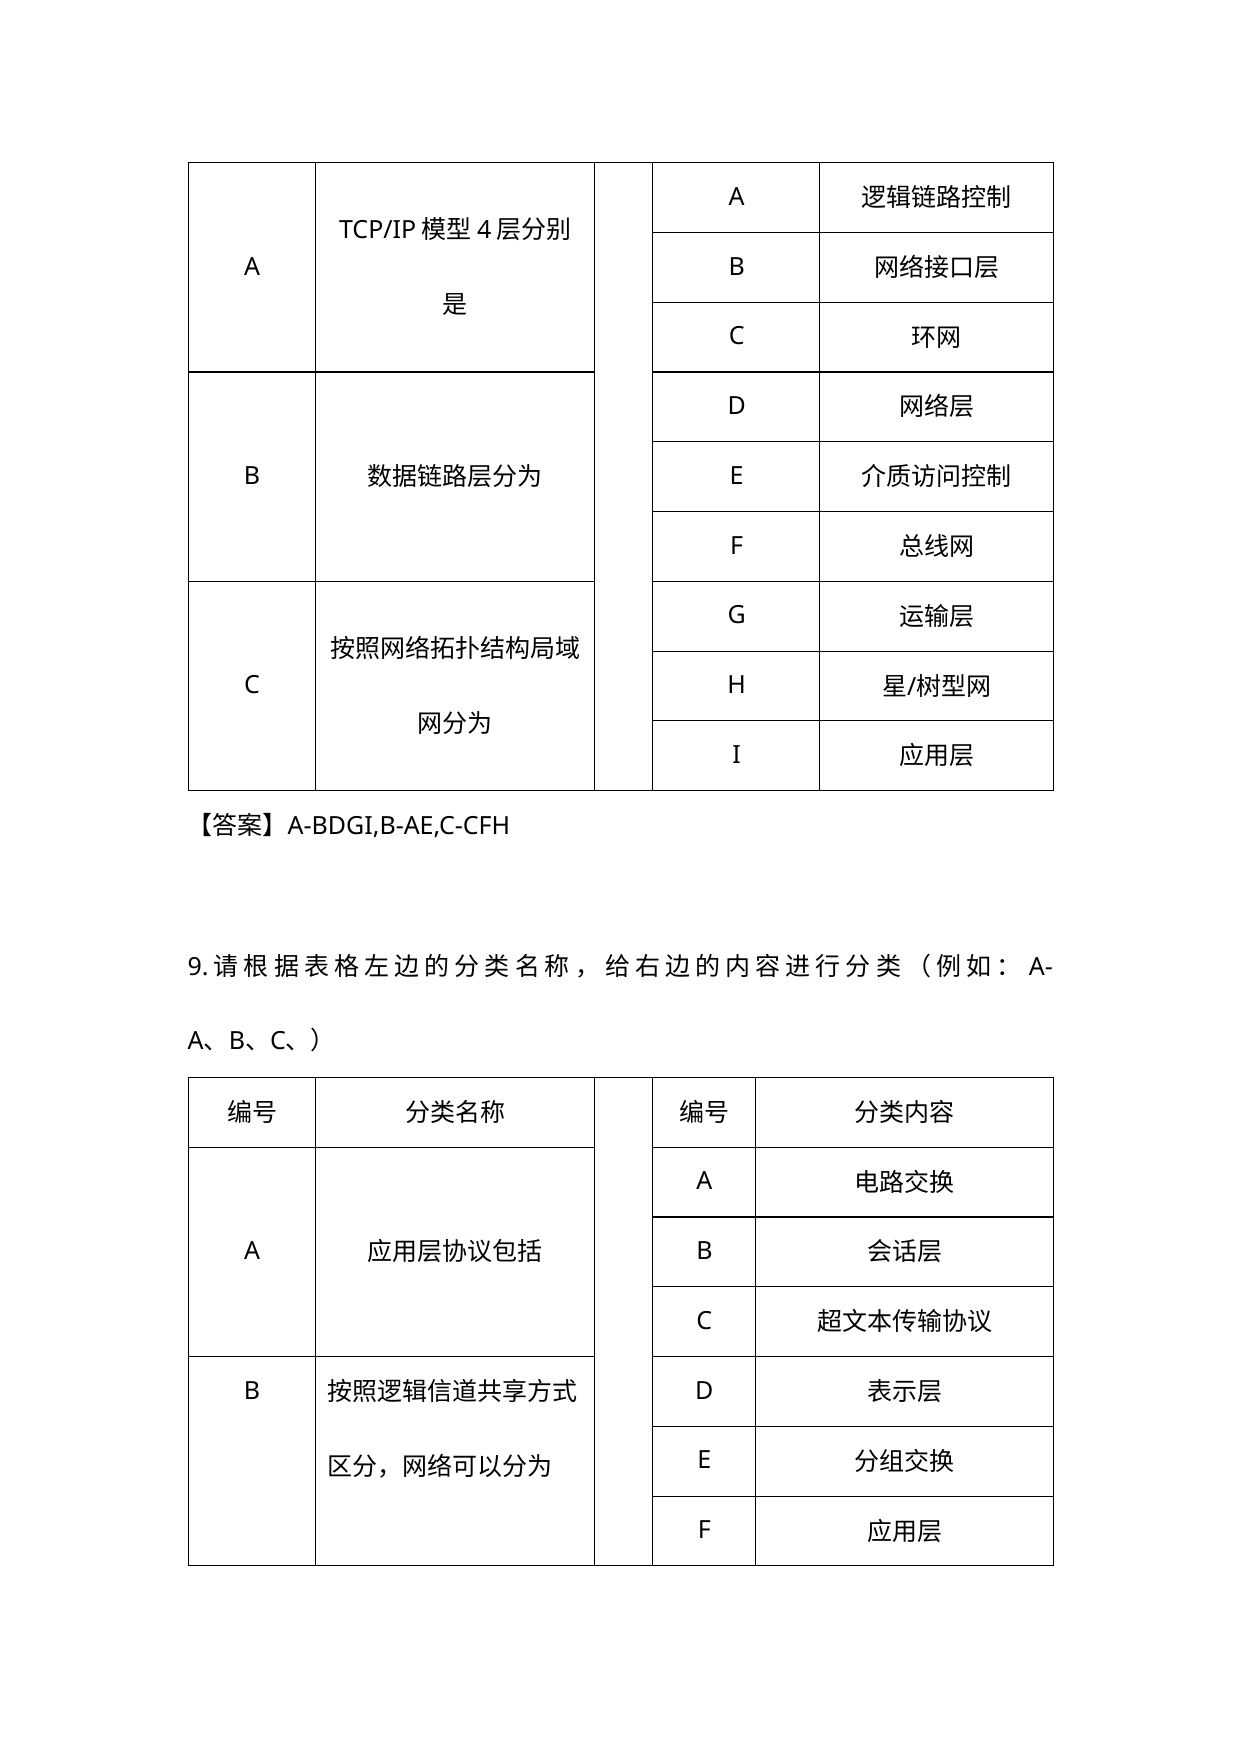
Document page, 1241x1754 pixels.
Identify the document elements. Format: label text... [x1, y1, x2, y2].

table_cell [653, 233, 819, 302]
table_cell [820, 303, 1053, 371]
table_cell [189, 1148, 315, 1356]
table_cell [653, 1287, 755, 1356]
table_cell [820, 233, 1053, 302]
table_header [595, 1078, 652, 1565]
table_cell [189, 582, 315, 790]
text 【答案】A-BDGI,B-AE,C-CFH [187, 791, 1053, 856]
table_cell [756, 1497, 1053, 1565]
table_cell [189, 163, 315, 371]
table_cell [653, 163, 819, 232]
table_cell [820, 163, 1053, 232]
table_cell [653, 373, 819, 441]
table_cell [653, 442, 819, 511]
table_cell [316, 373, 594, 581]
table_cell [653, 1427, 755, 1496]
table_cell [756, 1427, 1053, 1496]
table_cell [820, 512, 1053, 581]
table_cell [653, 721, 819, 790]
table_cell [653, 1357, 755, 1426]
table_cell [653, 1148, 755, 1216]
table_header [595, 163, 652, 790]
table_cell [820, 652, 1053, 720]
text 9.请根据表格左边的分类名称，给右边的内容进行分类（例如：A-A、B、C、） [187, 932, 1053, 1071]
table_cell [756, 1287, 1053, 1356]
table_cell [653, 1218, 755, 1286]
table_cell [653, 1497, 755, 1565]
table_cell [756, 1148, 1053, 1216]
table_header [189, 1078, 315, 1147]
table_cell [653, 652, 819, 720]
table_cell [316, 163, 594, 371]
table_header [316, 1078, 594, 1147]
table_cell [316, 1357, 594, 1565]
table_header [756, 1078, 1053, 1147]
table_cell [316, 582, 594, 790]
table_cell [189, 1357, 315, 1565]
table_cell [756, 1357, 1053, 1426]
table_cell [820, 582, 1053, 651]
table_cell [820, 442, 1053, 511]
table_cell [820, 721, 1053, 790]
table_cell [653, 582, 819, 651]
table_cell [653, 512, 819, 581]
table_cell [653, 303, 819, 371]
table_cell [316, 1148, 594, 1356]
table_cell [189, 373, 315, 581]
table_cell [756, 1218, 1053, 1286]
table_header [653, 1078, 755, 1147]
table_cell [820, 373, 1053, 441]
